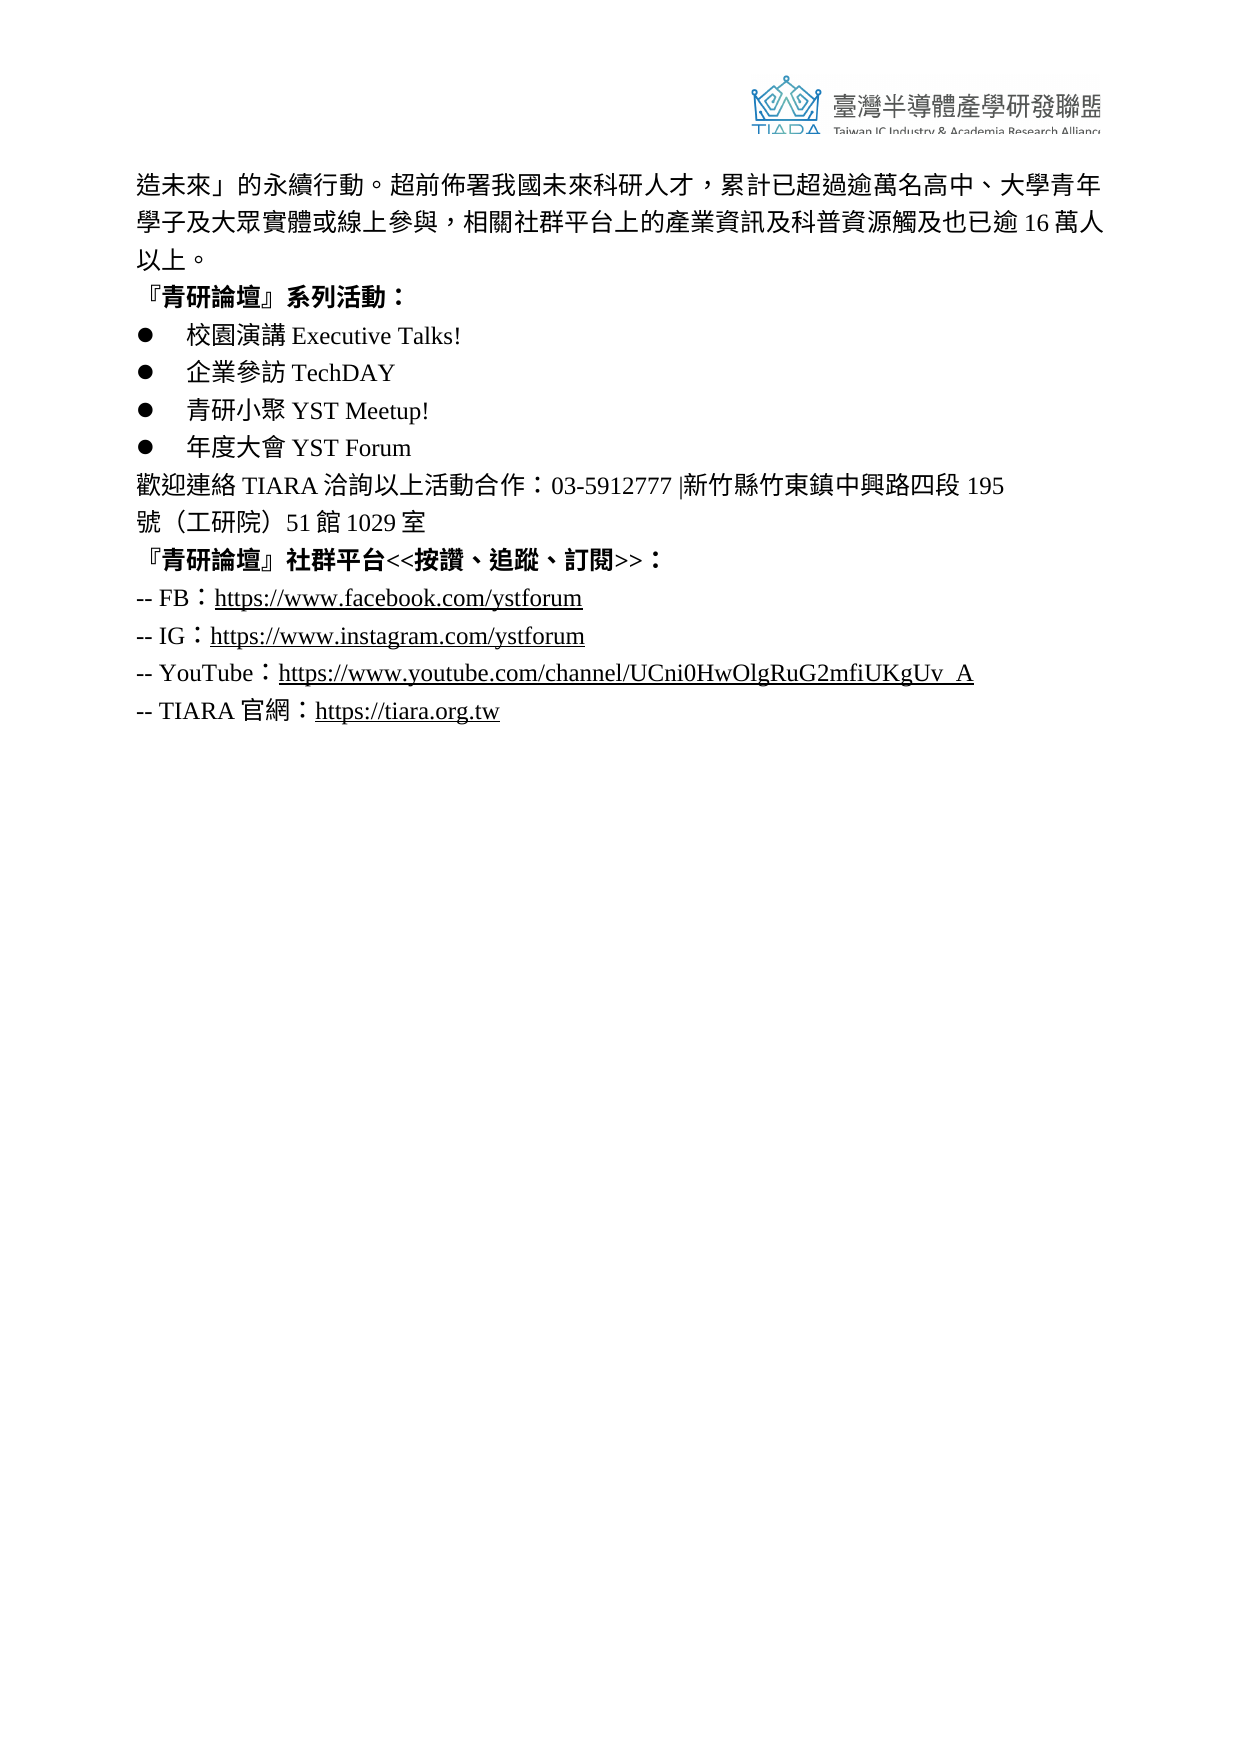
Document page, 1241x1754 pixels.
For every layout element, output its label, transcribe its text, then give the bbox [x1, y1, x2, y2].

picture [750, 74, 1100, 134]
text -- YouTube：https://www.youtube.com/channel/UCni0HwOlgRuG2mfiUKgUv_A [136, 652, 1004, 689]
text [136, 164, 1104, 277]
text 歡迎連絡TIARA洽詢以上活動合作：03-5912777 |新竹縣竹東鎮中興路四段195號（工研院）51館1029室 [136, 464, 1004, 539]
list 青研小聚 YST Meetup! [136, 389, 1104, 427]
text -- IG：https://www.instagram.com/ystforum [136, 614, 1004, 652]
list 企業參訪 TechDAY [136, 352, 1104, 389]
text -- TIARA官網：https://tiara.org.tw [136, 689, 1004, 727]
text -- FB：https://www.facebook.com/ystforum [136, 577, 1004, 614]
list 校園演講 Executive Talks! [136, 314, 1104, 352]
text 『青研論壇』社群平台<<按讚、追蹤、訂閱>>： [136, 539, 1004, 577]
text 『青研論壇』系列活動： [136, 277, 1004, 314]
list 年度大會 YST Forum [136, 427, 1104, 464]
